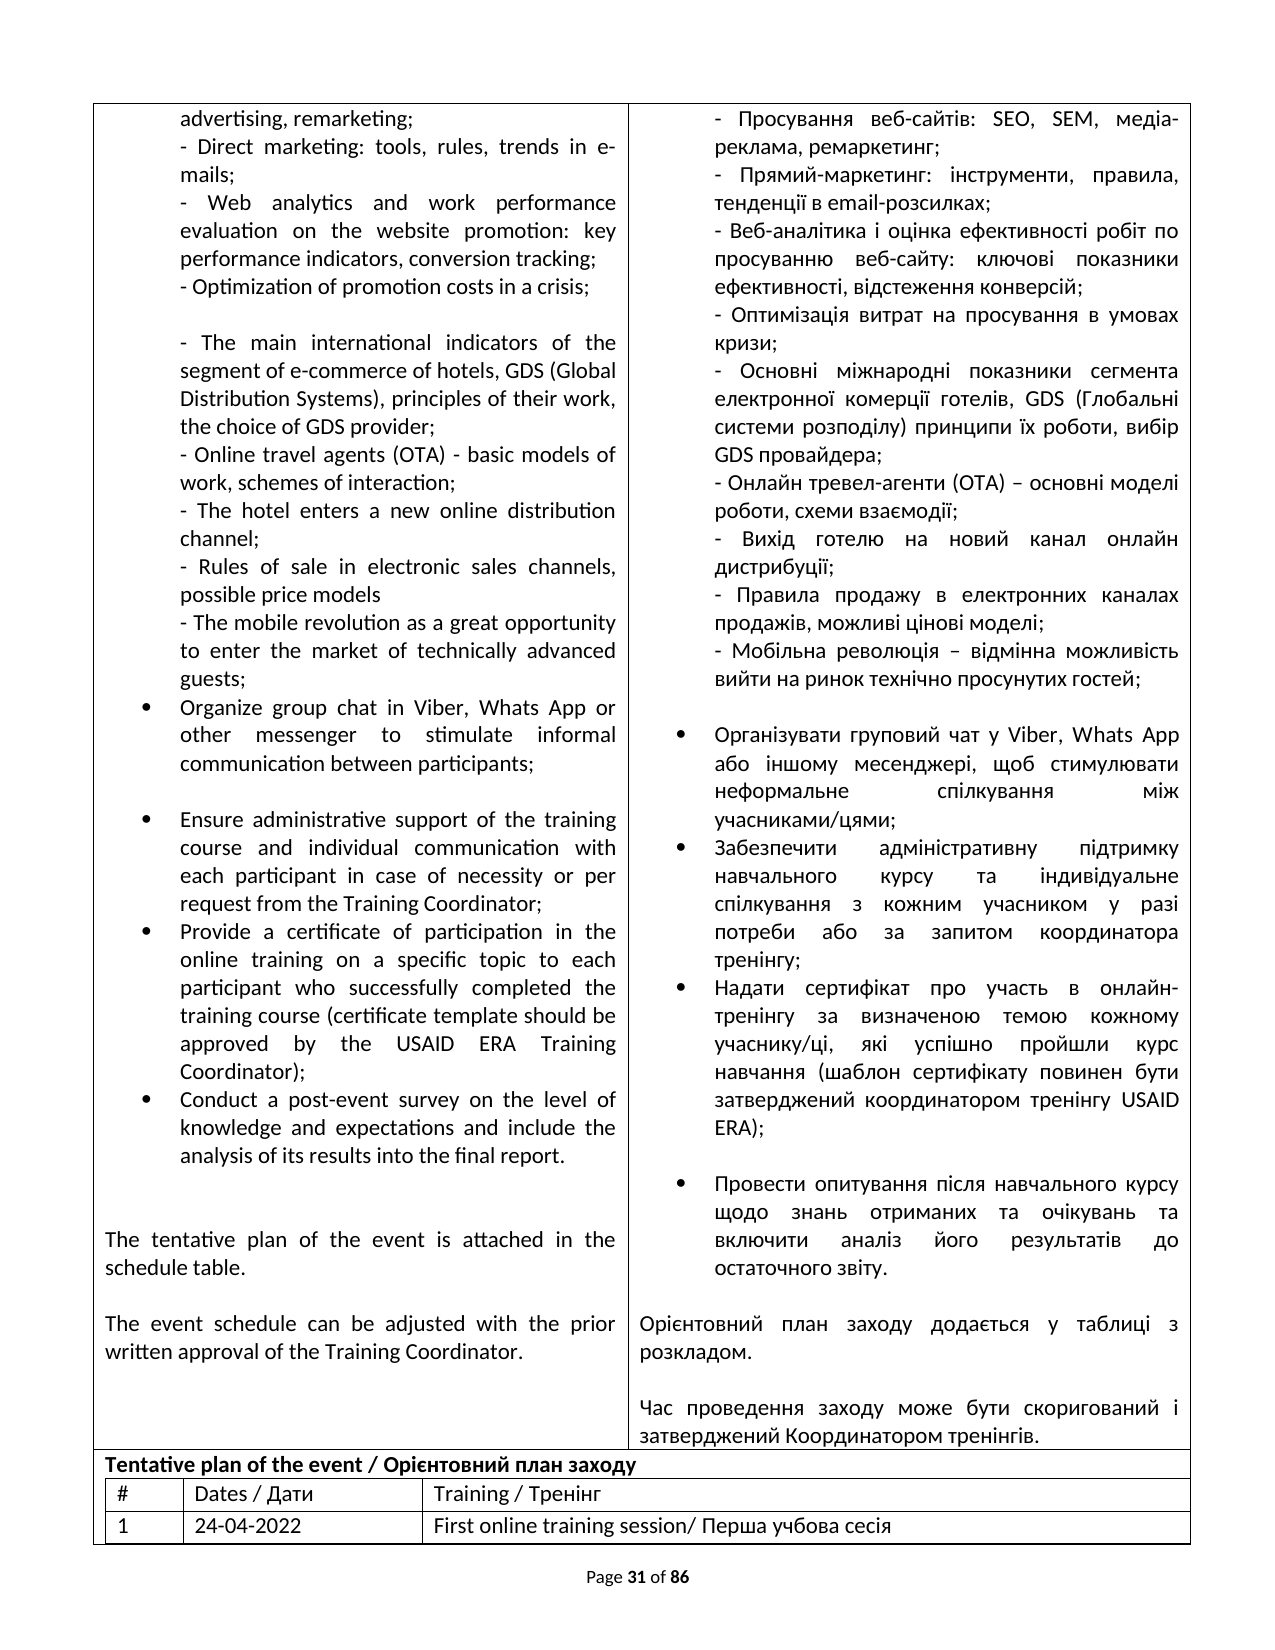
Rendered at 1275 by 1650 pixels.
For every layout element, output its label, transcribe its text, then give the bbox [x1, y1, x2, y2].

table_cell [629, 104, 1190, 1449]
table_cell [94, 104, 628, 1449]
table_cell Tentative plan of the event / Орієнтовний план заходу [94, 1450, 1190, 1544]
